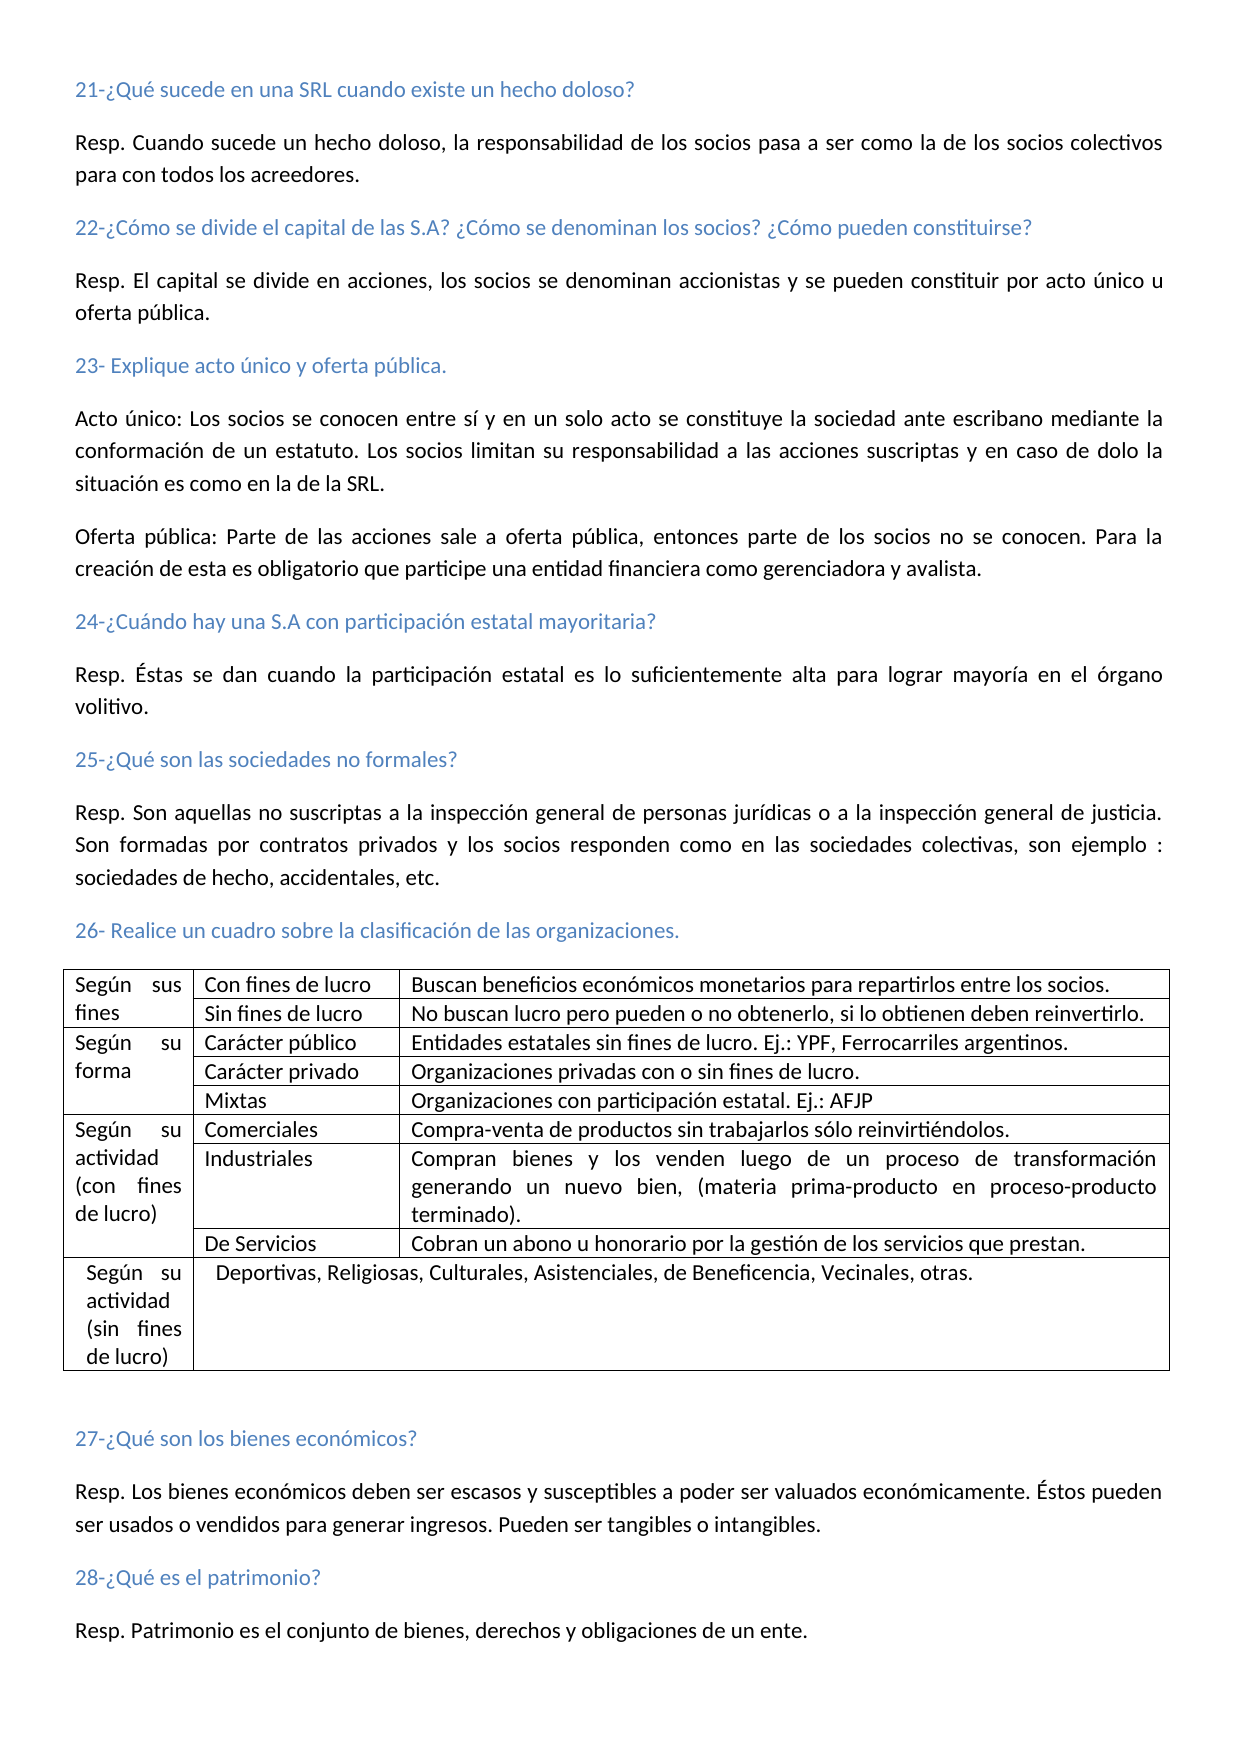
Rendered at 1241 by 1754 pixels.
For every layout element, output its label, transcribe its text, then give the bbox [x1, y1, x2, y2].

table_header Buscan beneficios económicos monetarios para repartirlos entre los socios. [400, 970, 1169, 998]
table_cell Cobran un abono u honorario por la gestión de los servicios que prestan. [400, 1229, 1169, 1257]
text Resp. Los bienes económicos deben ser escasos y susceptibles a poder ser valuados económicamente. Éstos pueden ser usados o vendidos para generar ingresos. Pueden ser tangibles o intangibles. [75, 1477, 1165, 1538]
text 21-¿Qué sucede en una SRL cuando existe un hecho doloso? [75, 75, 1165, 103]
table_cell Organizaciones privadas con o sin fines de lucro. [400, 1057, 1169, 1085]
table_header Con fines de lucro [194, 970, 399, 998]
table_cell Según su actividad (sin fines de lucro) [64, 1258, 193, 1370]
table_cell Según su forma [64, 1028, 193, 1114]
table_cell Carácter público [194, 1028, 399, 1056]
text Resp. Cuando sucede un hecho doloso, la responsabilidad de los socios pasa a ser como la de los socios colectivos para con todos los acreedores. [75, 128, 1165, 188]
table_cell De Servicios [194, 1229, 399, 1257]
text 22-¿Cómo se divide el capital de las S.A? ¿Cómo se denominan los socios? ¿Cómo pueden constituirse? [75, 213, 1165, 241]
table_cell Compran bienes y los venden luego de un proceso de transformación generando un nuevo bien, (materia prima-producto en proceso-producto terminado). [400, 1144, 1169, 1228]
text 26- Realice un cuadro sobre la clasificación de las organizaciones. [75, 916, 1165, 944]
table_cell No buscan lucro pero pueden o no obtenerlo, si lo obtienen deben reinvertirlo. [400, 999, 1169, 1027]
table_cell Sin fines de lucro [194, 999, 399, 1027]
table_cell Deportivas, Religiosas, Culturales, Asistenciales, de Beneficencia, Vecinales, otras. [194, 1258, 1169, 1370]
text Resp. Son aquellas no suscriptas a la inspección general de personas jurídicas o a la inspección general de justicia. Son formadas por contratos privados y los socios responden como en las sociedades colectivas, son ejemplo : sociedades de hecho, accidentales, etc. [75, 798, 1165, 891]
table_header Según sus fines [64, 970, 193, 1027]
text 27-¿Qué son los bienes económicos? [75, 1424, 1165, 1452]
text Resp. Éstas se dan cuando la participación estatal es lo suficientemente alta para lograr mayoría en el órgano volitivo. [75, 660, 1165, 720]
text 25-¿Qué son las sociedades no formales? [75, 745, 1165, 773]
text Acto único: Los socios se conocen entre sí y en un solo acto se constituye la sociedad ante escribano mediante la conformación de un estatuto. Los socios limitan su responsabilidad a las acciones suscriptas y en caso de dolo la situación es como en la de la SRL. [75, 404, 1165, 497]
text 23- Explique acto único y oferta pública. [75, 351, 1165, 379]
text 28-¿Qué es el patrimonio? [75, 1563, 1165, 1591]
table_cell Compra-venta de productos sin trabajarlos sólo reinvirtiéndolos. [400, 1115, 1169, 1143]
table_cell Entidades estatales sin fines de lucro. Ej.: YPF, Ferrocarriles argentinos. [400, 1028, 1169, 1056]
text Oferta pública: Parte de las acciones sale a oferta pública, entonces parte de los socios no se conocen. Para la creación de esta es obligatorio que participe una entidad financiera como gerenciadora y avalista. [75, 522, 1165, 582]
text Resp. El capital se divide en acciones, los socios se denominan accionistas y se pueden constituir por acto único u oferta pública. [75, 266, 1165, 326]
text 24-¿Cuándo hay una S.A con participación estatal mayoritaria? [75, 607, 1165, 635]
table_cell Comerciales [194, 1115, 399, 1143]
text Resp. Patrimonio es el conjunto de bienes, derechos y obligaciones de un ente. [75, 1616, 1165, 1644]
table_cell Industriales [194, 1144, 399, 1228]
table_cell Carácter privado [194, 1057, 399, 1085]
table_cell Según su actividad (con fines de lucro) [64, 1115, 193, 1257]
table_cell Mixtas [194, 1086, 399, 1114]
table_cell Organizaciones con participación estatal. Ej.: AFJP [400, 1086, 1169, 1114]
